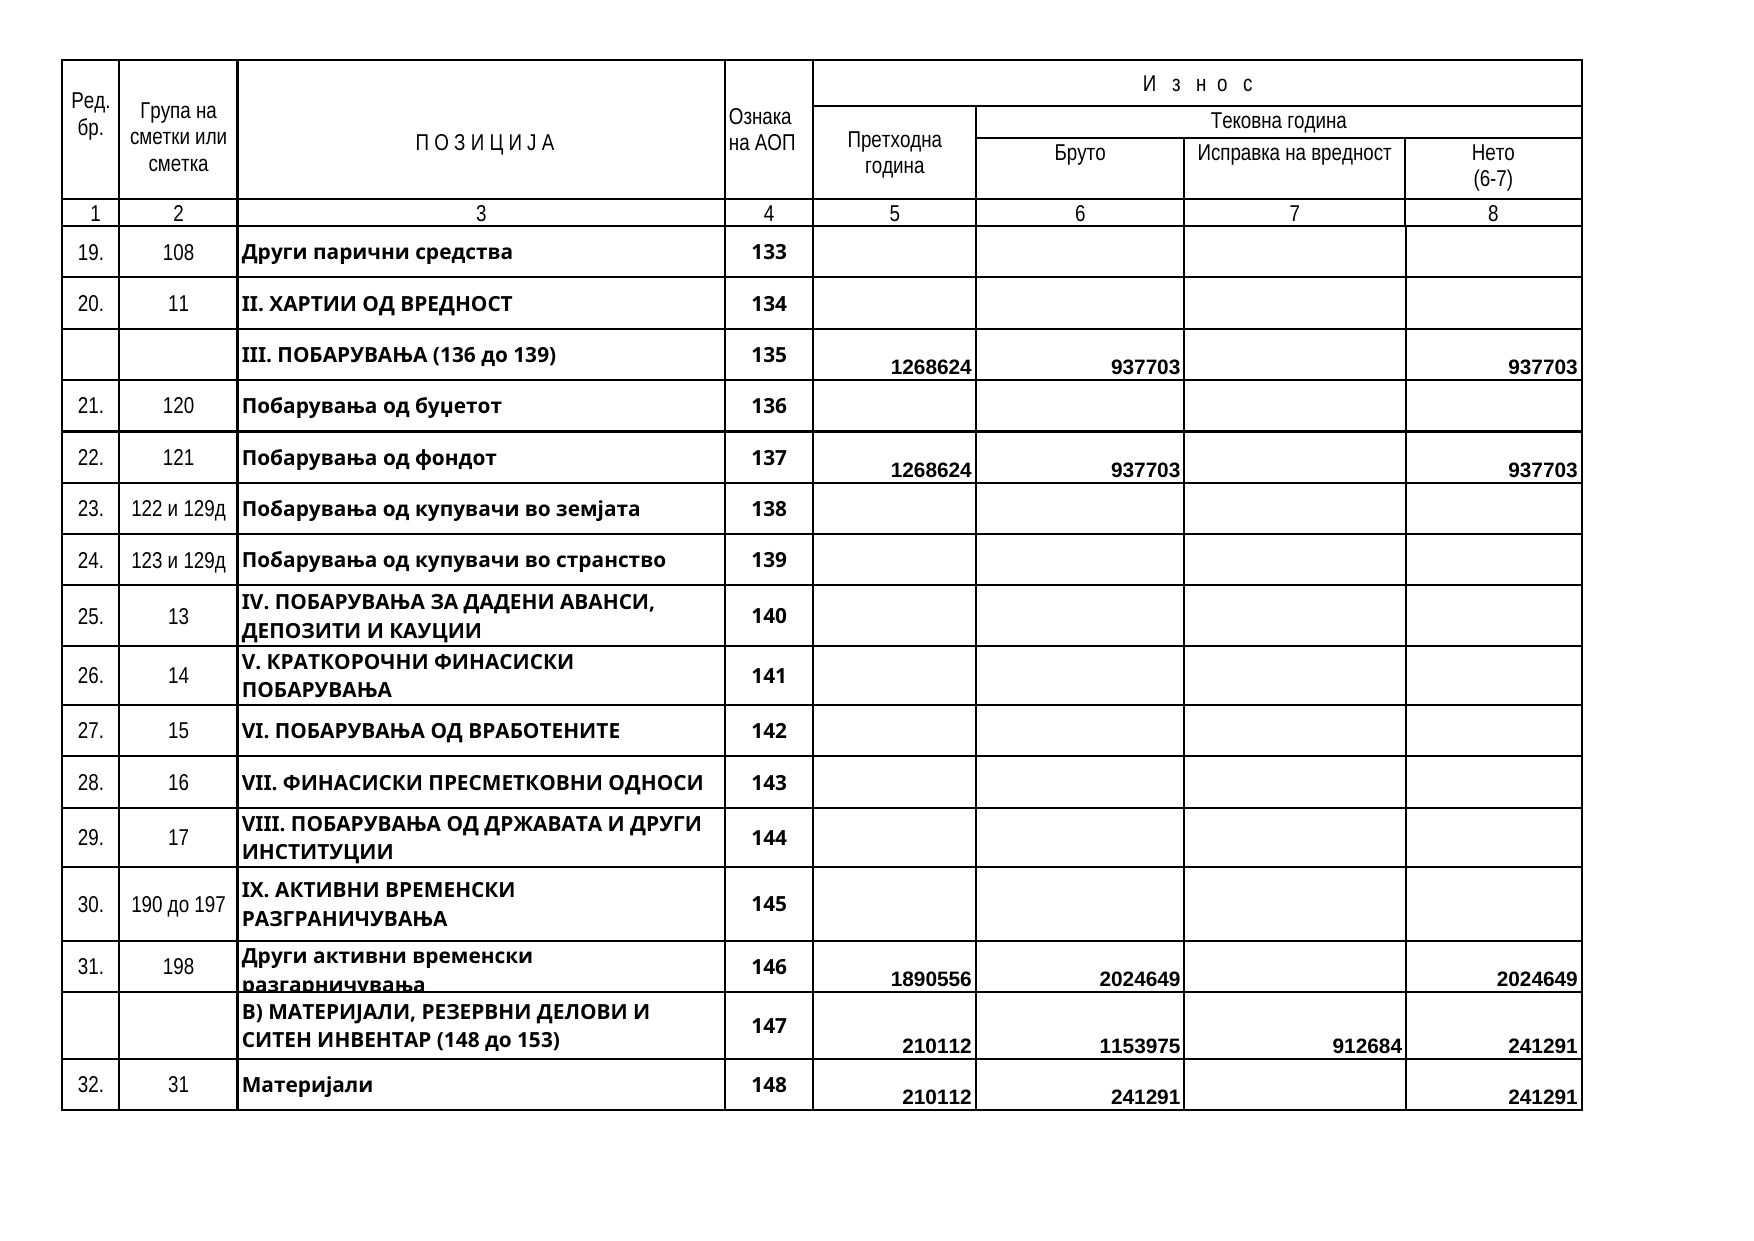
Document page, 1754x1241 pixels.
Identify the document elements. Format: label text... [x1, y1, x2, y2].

table_cell 937703 [977, 433, 1183, 482]
table_cell 16 [120, 757, 236, 807]
table_cell 20. [63, 278, 118, 328]
table_cell [1185, 330, 1405, 379]
table_cell [1407, 278, 1581, 328]
table_cell [814, 586, 975, 645]
table_cell Група на сметки или сметка [120, 61, 236, 197]
table_cell [814, 757, 975, 807]
table_cell [1185, 868, 1405, 939]
table_cell 11 [120, 278, 236, 328]
table_cell [1407, 586, 1581, 645]
table_cell 210112 [814, 1060, 975, 1109]
table_cell 133 [726, 227, 812, 276]
table_cell [977, 586, 1183, 645]
table_cell 13 [120, 586, 236, 645]
table_cell 23. [63, 484, 118, 533]
table_cell [814, 809, 975, 866]
table_cell 122 и 129д [120, 484, 236, 533]
table_cell 1268624 [814, 330, 975, 379]
table_cell [977, 706, 1183, 755]
table_cell [1185, 757, 1405, 807]
table_cell [977, 809, 1183, 866]
table_cell 148 [726, 1060, 812, 1109]
table_cell 121 [120, 433, 236, 482]
table_cell 190 до 197 [120, 868, 236, 939]
table_cell Претходна година [814, 107, 975, 197]
table_cell П О З И Ц И Ј А [239, 61, 724, 197]
table_cell Ознака на АОП [726, 61, 812, 197]
table_cell 31 [120, 1060, 236, 1109]
table_cell II. ХАРТИИ ОД ВРЕДНОСТ [239, 278, 724, 328]
table_cell 241291 [1407, 993, 1581, 1058]
table_cell [1407, 484, 1581, 533]
table_cell [814, 484, 975, 533]
table_cell 1890556 [814, 942, 975, 991]
table_cell [814, 381, 975, 430]
table_cell [977, 757, 1183, 807]
table_cell 32. [63, 1060, 118, 1109]
table_cell III. ПОБАРУВАЊА (136 до 139) [239, 330, 724, 379]
table_cell 937703 [977, 330, 1183, 379]
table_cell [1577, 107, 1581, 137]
table_cell 108 [120, 227, 236, 276]
table_cell [814, 868, 975, 939]
table_cell 21. [63, 381, 118, 430]
table_cell [814, 647, 975, 704]
table_cell Побарувања од купувачи во странство [239, 535, 724, 584]
table_cell [814, 535, 975, 584]
table_cell 14 [120, 647, 236, 704]
table_cell И з н о с [814, 61, 1581, 105]
table_cell 29. [63, 809, 118, 866]
table_cell [1407, 706, 1581, 755]
table_cell 15 [120, 706, 236, 755]
table_cell [977, 278, 1183, 328]
table_cell 136 [726, 381, 812, 430]
table_cell 24. [63, 535, 118, 584]
table_cell 28. [63, 757, 118, 807]
table_cell [1185, 809, 1405, 866]
table_cell Нето (6-7) [1406, 139, 1581, 197]
table_cell [1185, 381, 1405, 430]
table_cell 1153975 [977, 993, 1183, 1058]
table_cell Бруто [977, 139, 1183, 197]
table_cell [1185, 227, 1405, 276]
table_cell [1185, 484, 1405, 533]
table_cell VIII. ПОБАРУВАЊА ОД ДРЖАВАТА И ДРУГИ ИНСТИТУЦИИ [239, 809, 724, 866]
table_cell [1185, 278, 1405, 328]
table_cell 31. [63, 942, 118, 991]
table_cell 135 [726, 330, 812, 379]
table_cell 120 [120, 381, 236, 430]
table_cell [1407, 227, 1581, 276]
table_cell Побарувања од купувачи во земјата [239, 484, 724, 533]
table_cell 25. [63, 586, 118, 645]
table_cell 22. [63, 433, 118, 482]
table_cell IV. ПОБАРУВАЊА ЗА ДАДЕНИ АВАНСИ, ДЕПОЗИТИ И КАУЦИИ [239, 586, 724, 645]
table_cell [977, 868, 1183, 939]
table_cell VI. ПОБАРУВАЊА ОД ВРАБОТЕНИТЕ [239, 706, 724, 755]
table_cell В) МАТЕРИЈАЛИ, РЕЗЕРВНИ ДЕЛОВИ И СИТЕН ИНВЕНТАР (148 до 153) [239, 993, 724, 1058]
table_cell [814, 706, 975, 755]
table_cell 144 [726, 809, 812, 866]
table_cell 17 [120, 809, 236, 866]
table_cell 27. [63, 706, 118, 755]
table_cell 2024649 [1407, 942, 1581, 991]
table_cell 134 [726, 278, 812, 328]
table_cell [977, 484, 1183, 533]
table_cell [977, 535, 1183, 584]
table_cell 210112 [814, 993, 975, 1058]
table_cell Други активни временски разгарничувања [239, 942, 724, 991]
table_cell [977, 647, 1183, 704]
table_cell 145 [726, 868, 812, 939]
table_cell Исправка на вредност [1185, 139, 1404, 197]
table_cell [814, 227, 975, 276]
table_cell V. КРАТКОРОЧНИ ФИНАСИСКИ ПОБАРУВАЊА [239, 647, 724, 704]
table_cell Побарувања од фондот [239, 433, 724, 482]
table_cell 26. [63, 647, 118, 704]
table_cell [814, 278, 975, 328]
table_cell 30. [63, 868, 118, 939]
table_cell Материјали [239, 1060, 724, 1109]
table_cell 140 [726, 586, 812, 645]
table_cell [1407, 647, 1581, 704]
table_cell 2024649 [977, 942, 1183, 991]
table_cell 937703 [1407, 330, 1581, 379]
table_cell [1407, 757, 1581, 807]
table_cell 143 [726, 757, 812, 807]
table_cell 141 [726, 647, 812, 704]
table_cell 147 [726, 993, 812, 1058]
table_cell 138 [726, 484, 812, 533]
table_cell 1 [63, 200, 76, 225]
table_cell 137 [726, 433, 812, 482]
table_cell [1185, 706, 1405, 755]
table_cell [1185, 942, 1405, 991]
table_cell [63, 330, 118, 379]
table_cell [1185, 1060, 1405, 1109]
table_cell [1407, 809, 1581, 866]
table_cell [1185, 586, 1405, 645]
table_cell 19. [63, 227, 118, 276]
table_cell VII. ФИНАСИСКИ ПРЕСМЕТКОВНИ ОДНОСИ [239, 757, 724, 807]
table_cell [1185, 647, 1405, 704]
table_cell 146 [726, 942, 812, 991]
table_cell IX. АКТИВНИ ВРЕМЕНСКИ РАЗГРАНИЧУВАЊА [239, 868, 724, 939]
table_cell 142 [726, 706, 812, 755]
table_cell Други парични средства [239, 227, 724, 276]
table_cell 139 [726, 535, 812, 584]
table_cell 241291 [977, 1060, 1183, 1109]
table_cell [1407, 381, 1581, 430]
table_cell [1407, 535, 1581, 584]
table_cell [120, 330, 236, 379]
table_cell [977, 227, 1183, 276]
table_cell 1268624 [814, 433, 975, 482]
table_cell Побарувања од буџетот [239, 381, 724, 430]
table_cell [120, 993, 236, 1058]
table_cell 937703 [1407, 433, 1581, 482]
table_cell 198 [120, 942, 236, 991]
table_cell 123 и 129д [120, 535, 236, 584]
table_cell [1185, 535, 1405, 584]
table_cell 241291 [1407, 1060, 1581, 1109]
table_cell [63, 993, 118, 1058]
table_cell [1185, 433, 1405, 482]
table_cell 912684 [1185, 993, 1405, 1058]
table_cell [1407, 868, 1581, 939]
table_cell [977, 381, 1183, 430]
